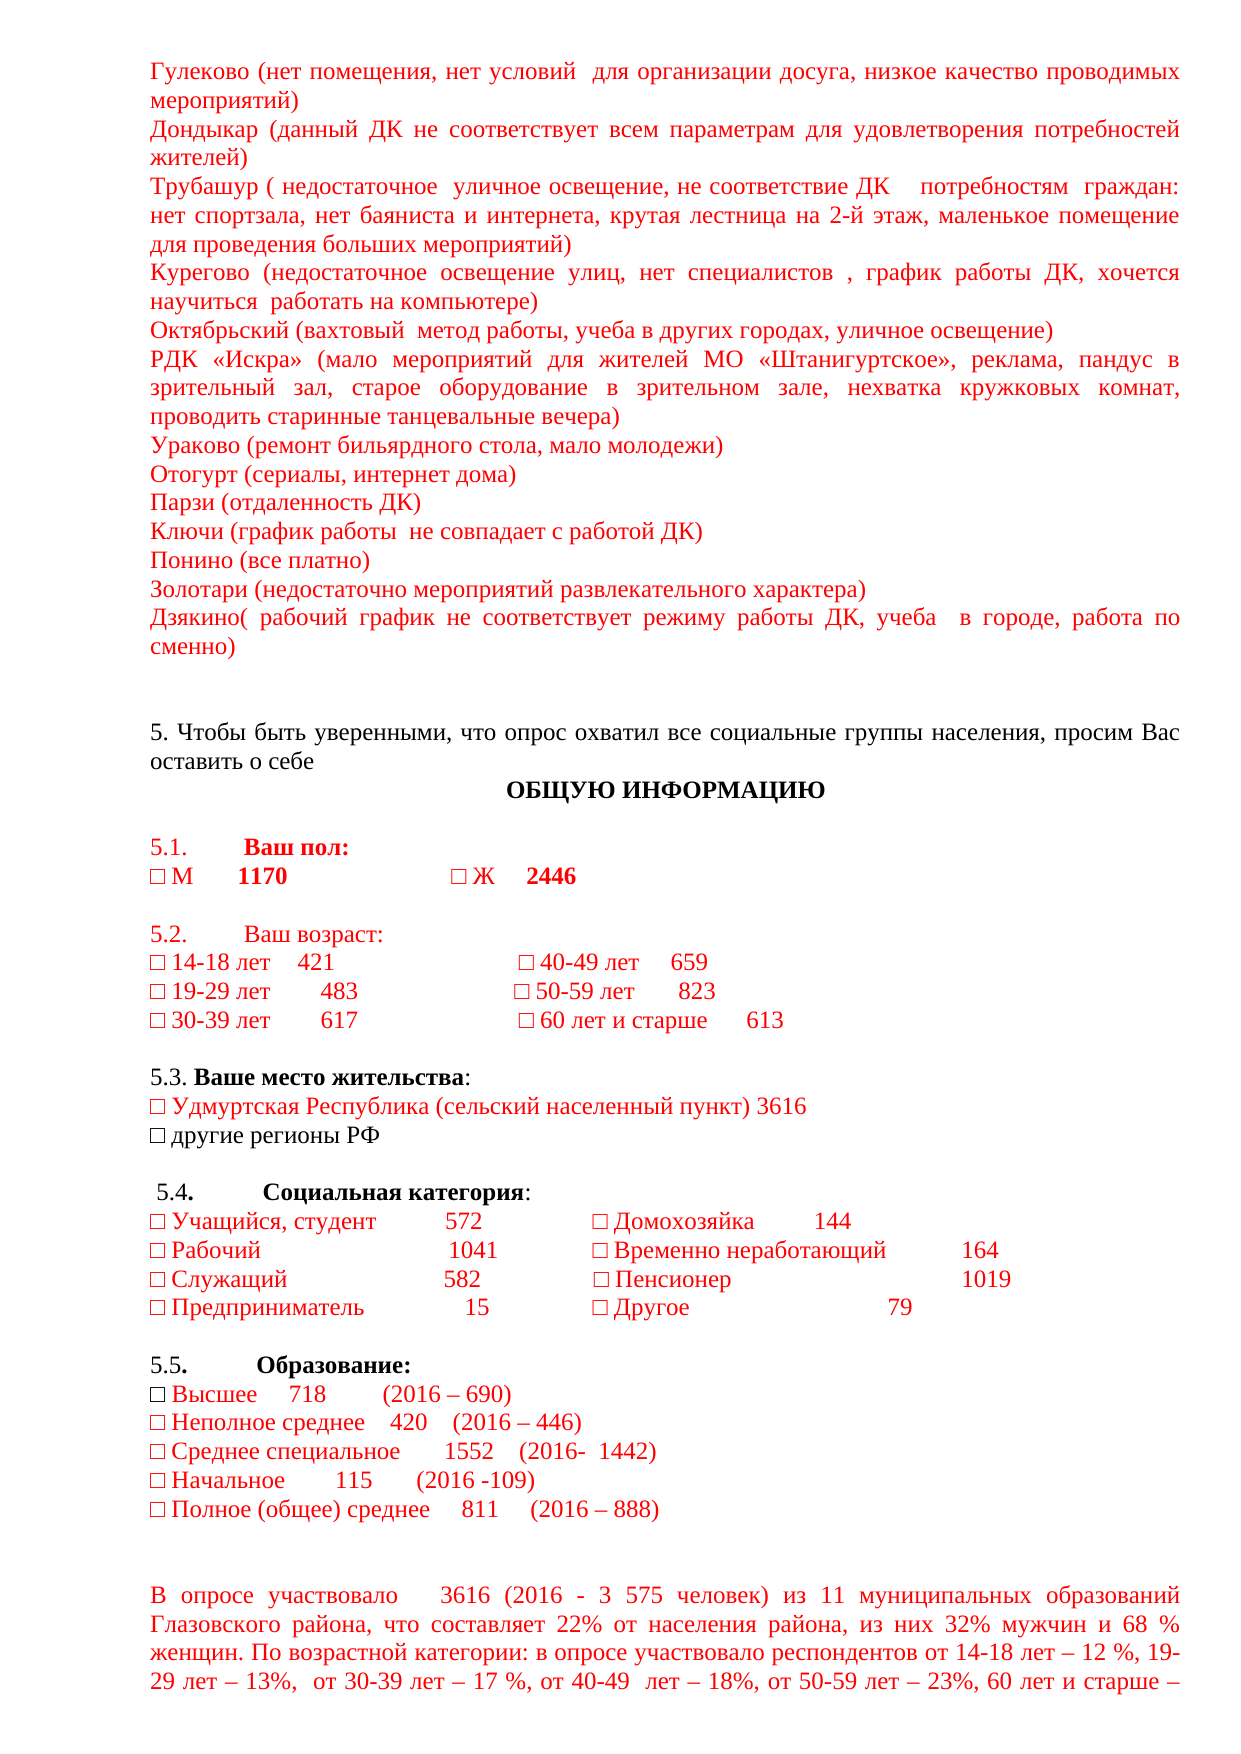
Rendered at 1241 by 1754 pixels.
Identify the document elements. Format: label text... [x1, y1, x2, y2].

text □ Неполное среднее 420 (2016 – 446) [150, 1407, 1181, 1436]
text Курегово (недостаточное освещение улиц, нет специалистов , график работы ДК, хочется научиться работать на компьютере) [150, 257, 1181, 315]
text Дондыкар (данный ДК не соответствует всем параметрам для удовлетворения потребностей жителей) [150, 114, 1181, 171]
text Гулеково (нет помещения, нет условий для организации досуга, низкое качество проводимых мероприятий) [150, 56, 1181, 114]
text □ 19-29 лет 483 □ 50-59 лет 823 [150, 976, 1181, 1005]
text □ Полное (общее) среднее 811 (2016 – 888) [150, 1494, 1181, 1522]
text Ключи (график работы не совпадает с работой ДК) [150, 516, 1181, 545]
text □ Предприниматель 15 □ Другое 79 [150, 1292, 1181, 1321]
text Дзякино( рабочий график не соответствует режиму работы ДК, учеба в городе, работа по сменно) [150, 602, 1181, 660]
text Понино (все платно) [150, 545, 1181, 574]
text □ 14-18 лет 421 □ 40-49 лет 659 [150, 947, 1181, 976]
text □ Высшее 718 (2016 – 690) [150, 1379, 1181, 1407]
text □ Удмуртская Республика (сельский населенный пункт) 3616 [150, 1091, 1181, 1120]
text РДК «Искра» (мало мероприятий для жителей МО «Штанигуртское», реклама, пандус в зрительный зал, старое оборудование в зрительном зале, нехватка кружковых комнат, проводить старинные танцевальные вечера) [150, 344, 1181, 430]
text □ Начальное 115 (2016 -109) [150, 1465, 1181, 1494]
text 5.4. Социальная категория: [150, 1177, 1181, 1206]
text Парзи (отдаленность ДК) [150, 487, 1181, 516]
text Золотари (недостаточно мероприятий развлекательного характера) [150, 574, 1181, 602]
text □ Рабочий 1041 □ Временно неработающий 164 [150, 1235, 1181, 1264]
text □ Служащий 582 □ Пенсионер 1019 [150, 1264, 1181, 1292]
text 5.3. Ваше место жительства: [150, 1062, 1181, 1091]
text 5. Чтобы быть уверенными, что опрос охватил все социальные группы населения, просим Вас оставить о себе [150, 717, 1181, 775]
text 5.1. Ваш пол: [150, 832, 1181, 861]
text Отогурт (сериалы, интернет дома) [150, 459, 1181, 487]
text Трубашур ( недостаточное уличное освещение, не соответствие ДК потребностям граждан: нет спортзала, нет баяниста и интернета, крутая лестница на 2-й этаж, маленькое помещение для проведения больших мероприятий) [150, 171, 1181, 257]
text Ураково (ремонт бильярдного стола, мало молодежи) [150, 430, 1181, 459]
text □ М 1170 □ Ж 2446 [150, 861, 1181, 890]
text □ Среднее специальное 1552 (2016- 1442) [150, 1436, 1181, 1465]
text □ 30-39 лет 617 □ 60 лет и старше 613 [150, 1005, 1181, 1034]
text 5.5. Образование: [150, 1350, 1181, 1379]
text Октябрьский (вахтовый метод работы, учеба в других городах, уличное освещение) [150, 315, 1181, 344]
text □ Учащийся, студент 572 □ Домохозяйка 144 [150, 1206, 1181, 1235]
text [150, 1580, 1181, 1695]
text □ другие регионы РФ [150, 1120, 1181, 1149]
text ОБЩУЮ ИНФОРМАЦИЮ [150, 775, 1181, 804]
text 5.2. Ваш возраст: [150, 919, 1181, 947]
